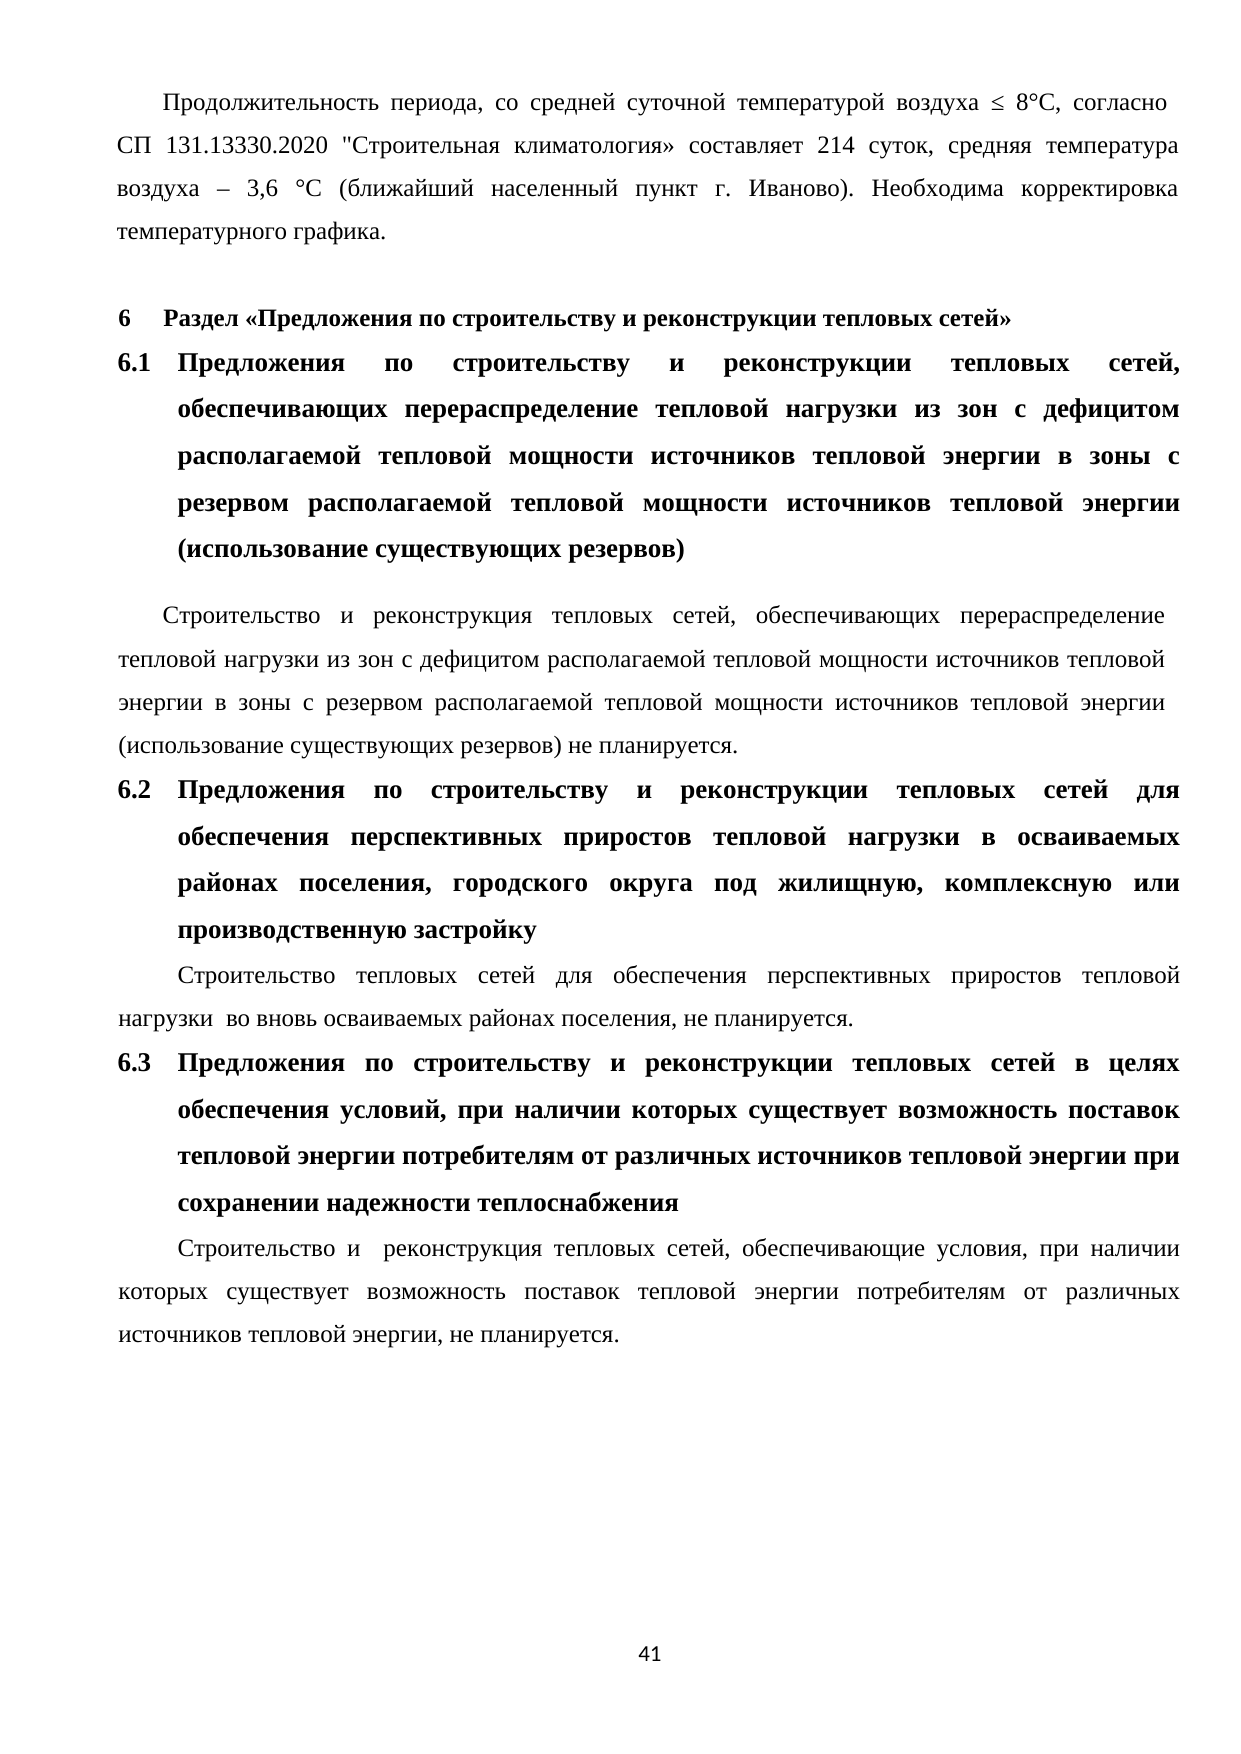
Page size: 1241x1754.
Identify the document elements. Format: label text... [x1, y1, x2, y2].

text Строительство и реконструкция тепловых сетей, обеспечивающие условия, при наличии которых существует возможность поставок тепловой энергии потребителям от различных источников тепловой энергии, не планируется. [118, 1233, 1181, 1348]
text Строительство тепловых сетей для обеспечения перспективных приростов тепловой нагрузки во вновь осваиваемых районах поселения, не планируется. [118, 960, 1181, 1032]
subtitle Предложения по строительству и реконструкции тепловых сетей, обеспечивающих перераспределение тепловой нагрузки из зон с дефицитом располагаемой тепловой мощности источников тепловой энергии в зоны с резервом располагаемой тепловой мощности источников тепловой энергии (использование существующих резервов) [117, 346, 1181, 564]
subtitle Раздел «Предложения по строительству и реконструкции тепловых сетей» [118, 303, 1181, 331]
subtitle Предложения по строительству и реконструкции тепловых сетей для обеспечения перспективных приростов тепловой нагрузки в осваиваемых районах поселения, городского округа под жилищную, комплексную или производственную застройку [117, 773, 1181, 944]
text Продолжительность периода, со средней суточной температурой воздуха ≤ 8°С, согласно СП 131.13330.2020 "Строительная климатология» составляет 214 суток, средняя температура воздуха – 3,6 °С (ближайший населенный пункт г. Иваново). Необходима корректировка температурного графика. [117, 87, 1180, 245]
text Строительство и реконструкция тепловых сетей, обеспечивающих перераспределение тепловой нагрузки из зон с дефицитом располагаемой тепловой мощности источников тепловой энергии в зоны с резервом располагаемой тепловой мощности источников тепловой энергии (использование существующих резервов) не планируется. [118, 601, 1166, 759]
subtitle Предложения по строительству и реконструкции тепловых сетей в целях обеспечения условий, при наличии которых существует возможность поставок тепловой энергии потребителям от различных источников тепловой энергии при сохранении надежности теплоснабжения [117, 1046, 1181, 1217]
